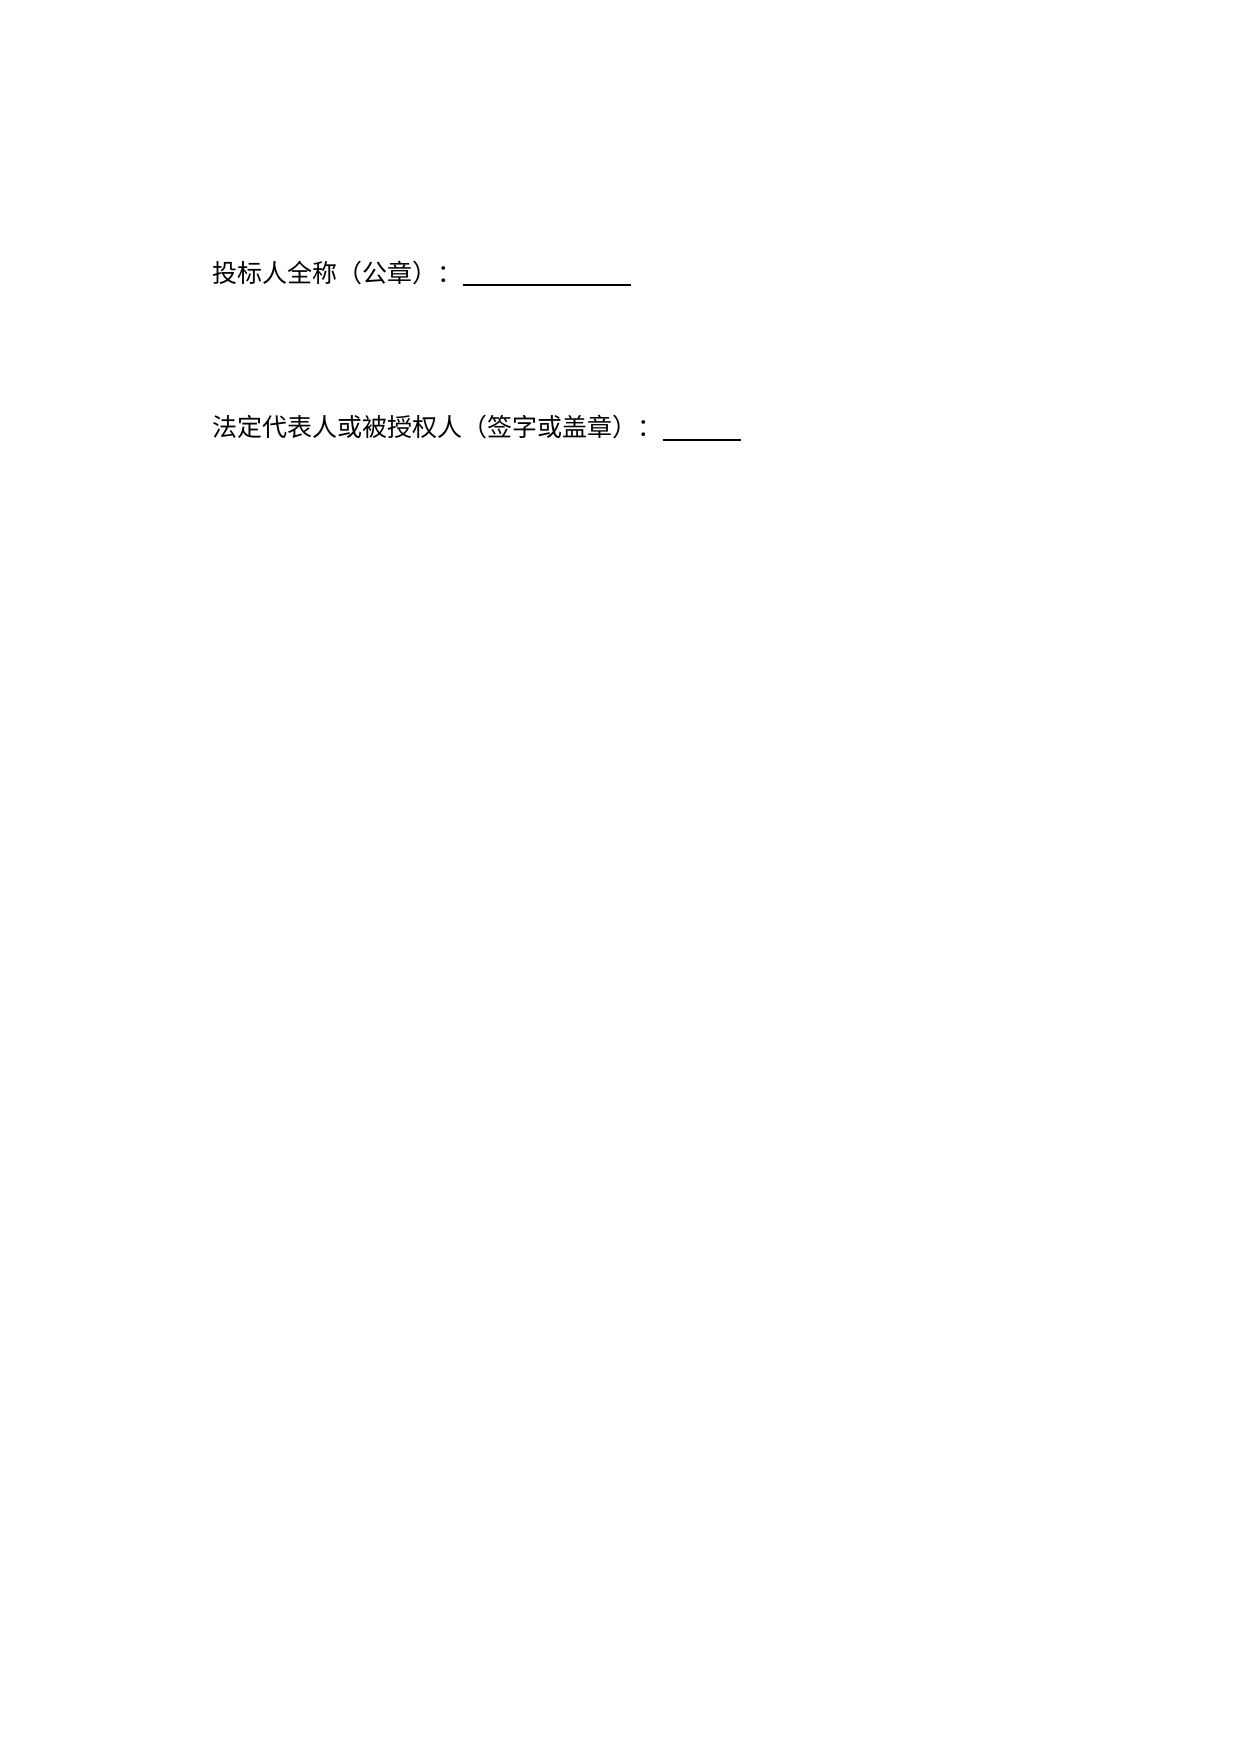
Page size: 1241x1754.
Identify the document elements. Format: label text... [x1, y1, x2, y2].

text 投标人全称（公章）： [187, 239, 1053, 304]
text 法定代表人或被授权人（签字或盖章）： [187, 393, 1053, 458]
